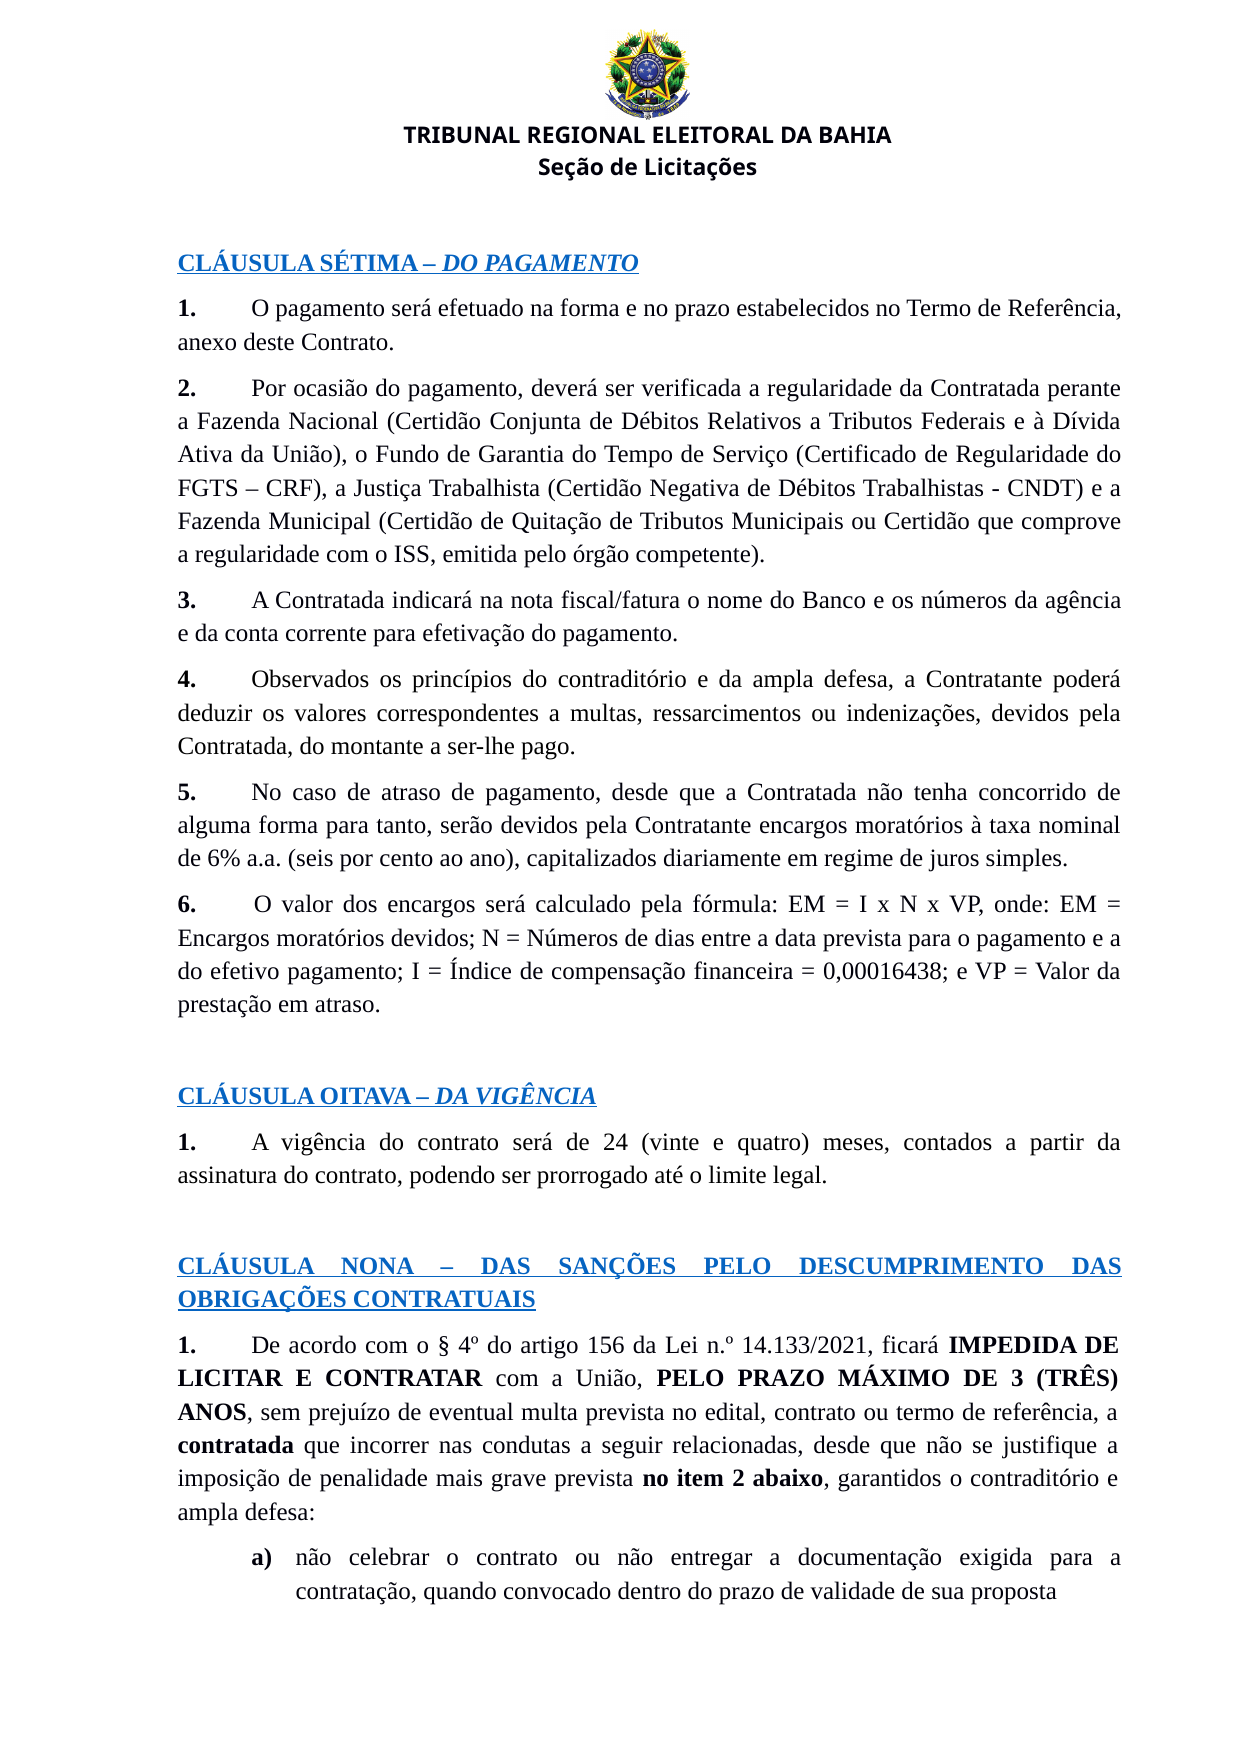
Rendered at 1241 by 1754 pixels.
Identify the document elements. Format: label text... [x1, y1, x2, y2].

text 4. Observados os princípios do contraditório e da ampla defesa, a Contratante poderá deduzir os valores correspondentes a multas, ressarcimentos ou indenizações, devidos pela Contratada, do montante a ser-lhe pago. [177, 661, 1122, 761]
text CLÁUSULA NONA – DAS SANÇÕES PELO DESCUMPRIMENTO DAS OBRIGAÇÕES CONTRATUAIS [177, 1277, 1122, 1314]
text 1. A vigência do contrato será de 24 (vinte e quatro) meses, contados a partir da assinatura do contrato, podendo ser prorrogado até o limite legal. [177, 1123, 1122, 1190]
text CLÁUSULA SÉTIMA – DO PAGAMENTO [177, 244, 1122, 278]
text 1. O pagamento será efetuado na forma e no prazo estabelecidos no Termo de Referência, anexo deste Contrato. [177, 290, 1122, 357]
text 1. De acordo com o § 4º do artigo 156 da Lei n.º 14.133/2021, ficará IMPEDIDA DE LICITAR E CONTRATAR com a União, PELO PRAZO MÁXIMO DE 3 (TRÊS) ANOS, sem prejuízo de eventual multa prevista no edital, contrato ou termo de referência, a contratada que incorrer nas condutas a seguir relacionadas, desde que não se justifique a imposição de penalidade mais grave prevista no item 2 abaixo, garantidos o contraditório e ampla defesa: [177, 1327, 1119, 1527]
text CLÁUSULA NONA – DAS SANÇÕES PELO DESCUMPRIMENTO DAS OBRIGAÇÕES CONTRATUAIS [177, 1247, 1122, 1276]
text 6. O valor dos encargos será calculado pela fórmula: EM = I x N x VP, onde: EM = Encargos moratórios devidos; N = Números de dias entre a data prevista para o pagamento e a do efetivo pagamento; I = Índice de compensação financeira = 0,00016438; e VP = Valor da prestação em atraso. [177, 886, 1122, 1019]
text CLÁUSULA OITAVA – DA VIGÊNCIA [177, 1078, 1122, 1111]
text 5. No caso de atraso de pagamento, desde que a Contratada não tenha concorrido de alguma forma para tanto, serão devidos pela Contratante encargos moratórios à taxa nominal de 6% a.a. (seis por cento ao ano), capitalizados diariamente em regime de juros simples. [177, 773, 1122, 873]
text 3. A Contratada indicará na nota fiscal/fatura o nome do Banco e os números da agência e da conta corrente para efetivação do pagamento. [177, 582, 1122, 648]
list não celebrar o contrato ou não entregar a documentação exigida para a contratação, quando convocado dentro do prazo de validade de sua proposta [251, 1539, 1122, 1606]
text 2. Por ocasião do pagamento, deverá ser verificada a regularidade da Contratada perante a Fazenda Nacional (Certidão Conjunta de Débitos Relativos a Tributos Federais e à Dívida Ativa da União), o Fundo de Garantia do Tempo de Serviço (Certificado de Regularidade do FGTS – CRF), a Justiça Trabalhista (Certidão Negativa de Débitos Trabalhistas - CNDT) e a Fazenda Municipal (Certidão de Quitação de Tributos Municipais ou Certidão que comprove a regularidade com o ISS, emitida pelo órgão competente). [177, 369, 1122, 569]
